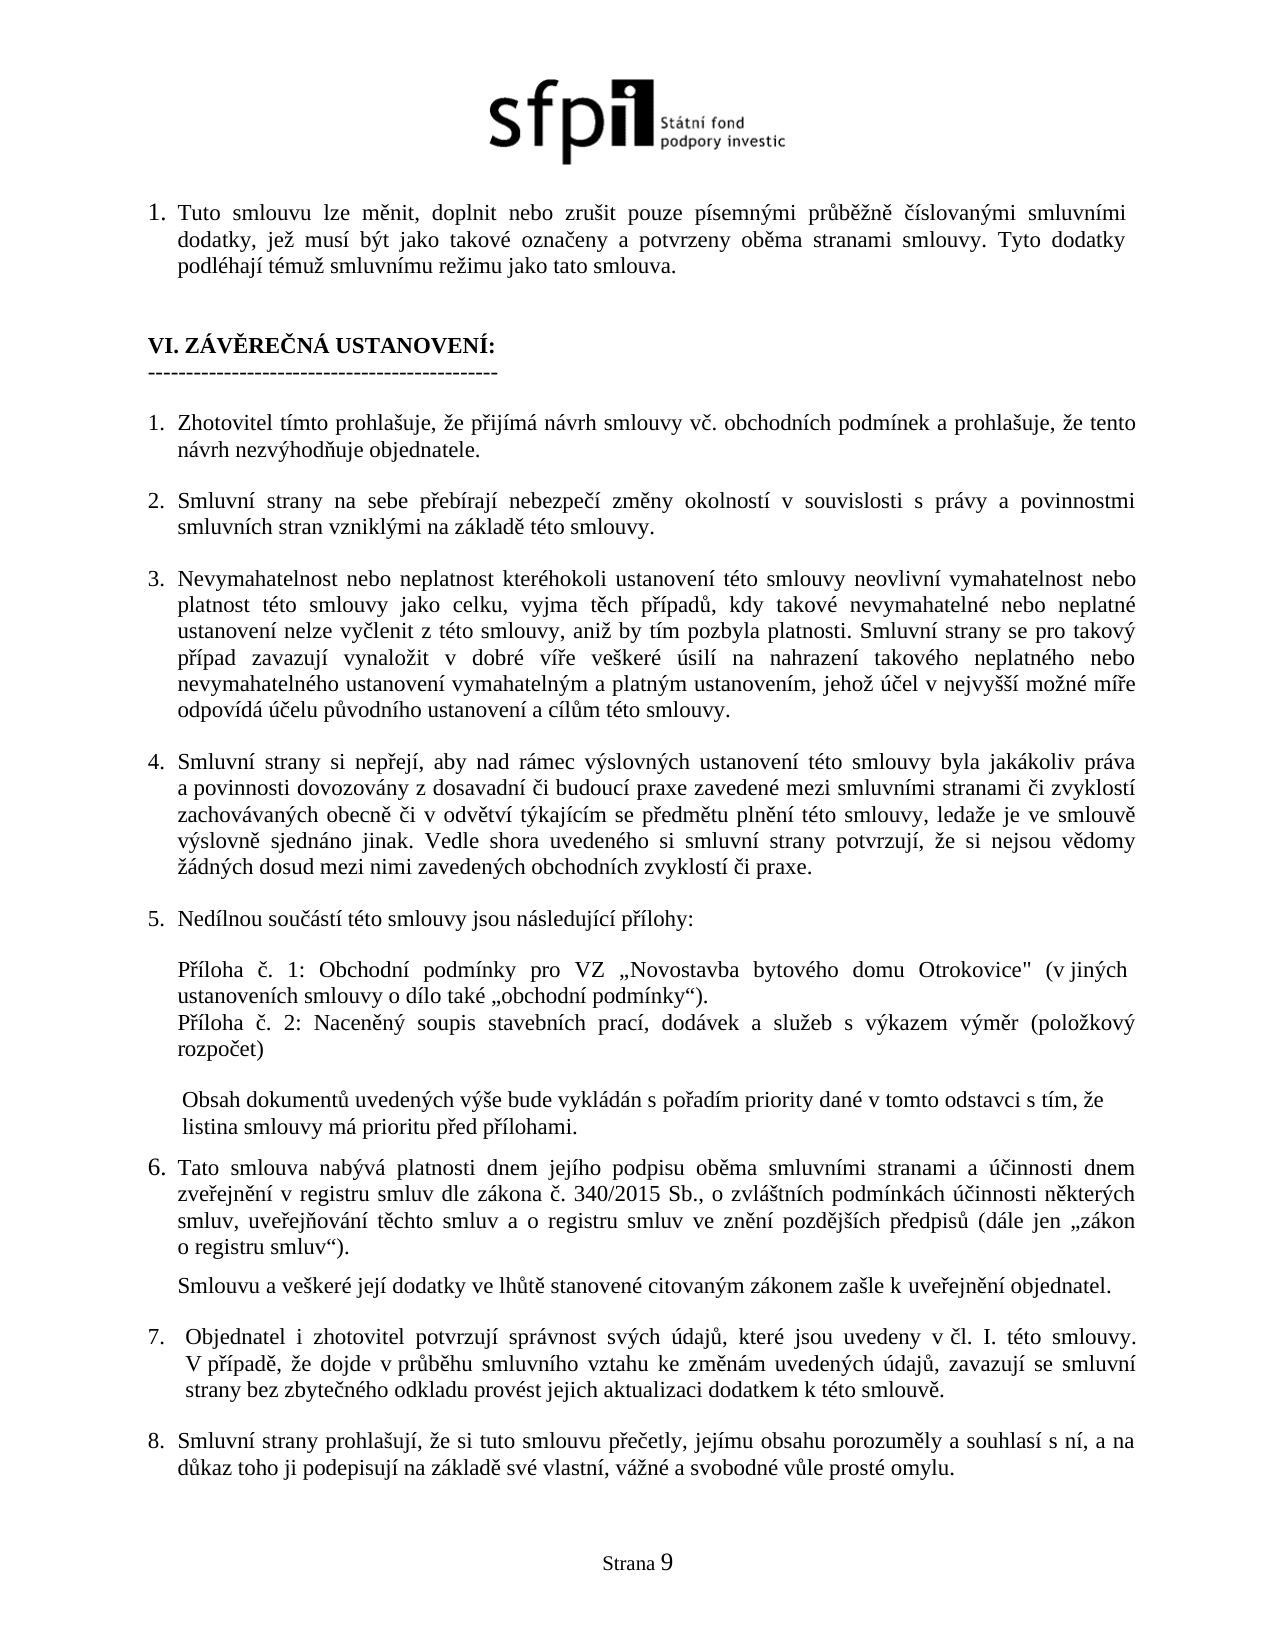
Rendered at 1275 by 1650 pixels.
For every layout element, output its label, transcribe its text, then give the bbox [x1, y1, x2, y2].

list Tato smlouva nabývá platnosti dnem jejího podpisu oběma smluvními stranami a účinnosti dnem zveřejnění v registru smluv dle zákona č. 340/2015 Sb., o zvláštních podmínkách účinnosti některých smluv, uveřejňování těchto smluv a o registru smluv ve znění pozdějších předpisů (dále jen „zákon o registru smluv“). [148, 1152, 1137, 1259]
subtitle VI. ZÁVĚREČNÁ USTANOVENÍ: [148, 332, 1127, 358]
list Smluvní strany prohlašují, že si tuto smlouvu přečetly, jejímu obsahu porozuměly a souhlasí s ní, a na důkaz toho ji podepisují na základě své vlastní, vážné a svobodné vůle prosté omylu. [148, 1427, 1137, 1480]
picture [487, 73, 788, 169]
text ---------------------------------------------- [148, 358, 1127, 384]
list Tuto smlouvu lze měnit, doplnit nebo zrušit pouze písemnými průběžně číslovanými smluvními dodatky, jež musí být jako takové označeny a potvrzeny oběma stranami smlouvy. Tyto dodatky podléhají témuž smluvnímu režimu jako tato smlouva. [148, 197, 1127, 279]
list Nevymahatelnost nebo neplatnost kteréhokoli ustanovení této smlouvy neovlivní vymahatelnost nebo platnost této smlouvy jako celku, vyjma těch případů, kdy takové nevymahatelné nebo neplatné ustanovení nelze vyčlenit z této smlouvy, aniž by tím pozbyla platnosti. Smluvní strany se pro takový případ zavazují vynaložit v dobré víře veškeré úsilí na nahrazení takového neplatného nebo nevymahatelného ustanovení vymahatelným a platným ustanovením, jehož účel v nejvyšší možné míře odpovídá účelu původního ustanovení a cílům této smlouvy. [148, 565, 1137, 723]
list Zhotovitel tímto prohlašuje, že přijímá návrh smlouvy vč. obchodních podmínek a prohlašuje, že tento návrh nezvýhodňuje objednatele. [148, 409, 1137, 462]
text Obsah dokumentů uvedených výše bude vykládán s pořadím priority dané v tomto odstavci s tím, že [148, 1086, 1127, 1113]
list Objednatel i zhotovitel potvrzují správnost svých údajů, které jsou uvedeny v čl. I. této smlouvy. V případě, že dojde v průběhu smluvního vztahu ke změnám uvedených údajů, zavazují se smluvní strany bez zbytečného odkladu provést jejich aktualizaci dodatkem k této smlouvě. [148, 1323, 1137, 1402]
list Nedílnou součástí této smlouvy jsou následující přílohy: [148, 905, 1127, 931]
text listina smlouvy má prioritu před přílohami. [148, 1113, 1127, 1139]
list Smluvní strany si nepřejí, aby nad rámec výslovných ustanovení této smlouvy byla jakákoliv práva a povinnosti dovozovány z dosavadní či budoucí praxe zavedené mezi smluvními stranami či zvyklostí zachovávaných obecně či v odvětví týkajícím se předmětu plnění této smlouvy, ledaže je ve smlouvě výslovně sjednáno jinak. Vedle shora uvedeného si smluvní strany potvrzují, že si nejsou vědomy žádných dosud mezi nimi zavedených obchodních zvyklostí či praxe. [148, 748, 1137, 880]
text Příloha č. 1: Obchodní podmínky pro VZ „Novostavba bytového domu Otrokovice" (v jiných ustanoveních smlouvy o dílo také „obchodní podmínky“). [177, 956, 1127, 1009]
text Příloha č. 2: Naceněný soupis stavebních prací, dodávek a služeb s výkazem výměr (položkový rozpočet) [177, 1009, 1137, 1061]
list Smluvní strany na sebe přebírají nebezpečí změny okolností v souvislosti s právy a povinnostmi smluvních stran vzniklými na základě této smlouvy. [148, 487, 1137, 540]
text Smlouvu a veškeré její dodatky ve lhůtě stanovené citovaným zákonem zašle k uveřejnění objednatel. [177, 1272, 1137, 1298]
